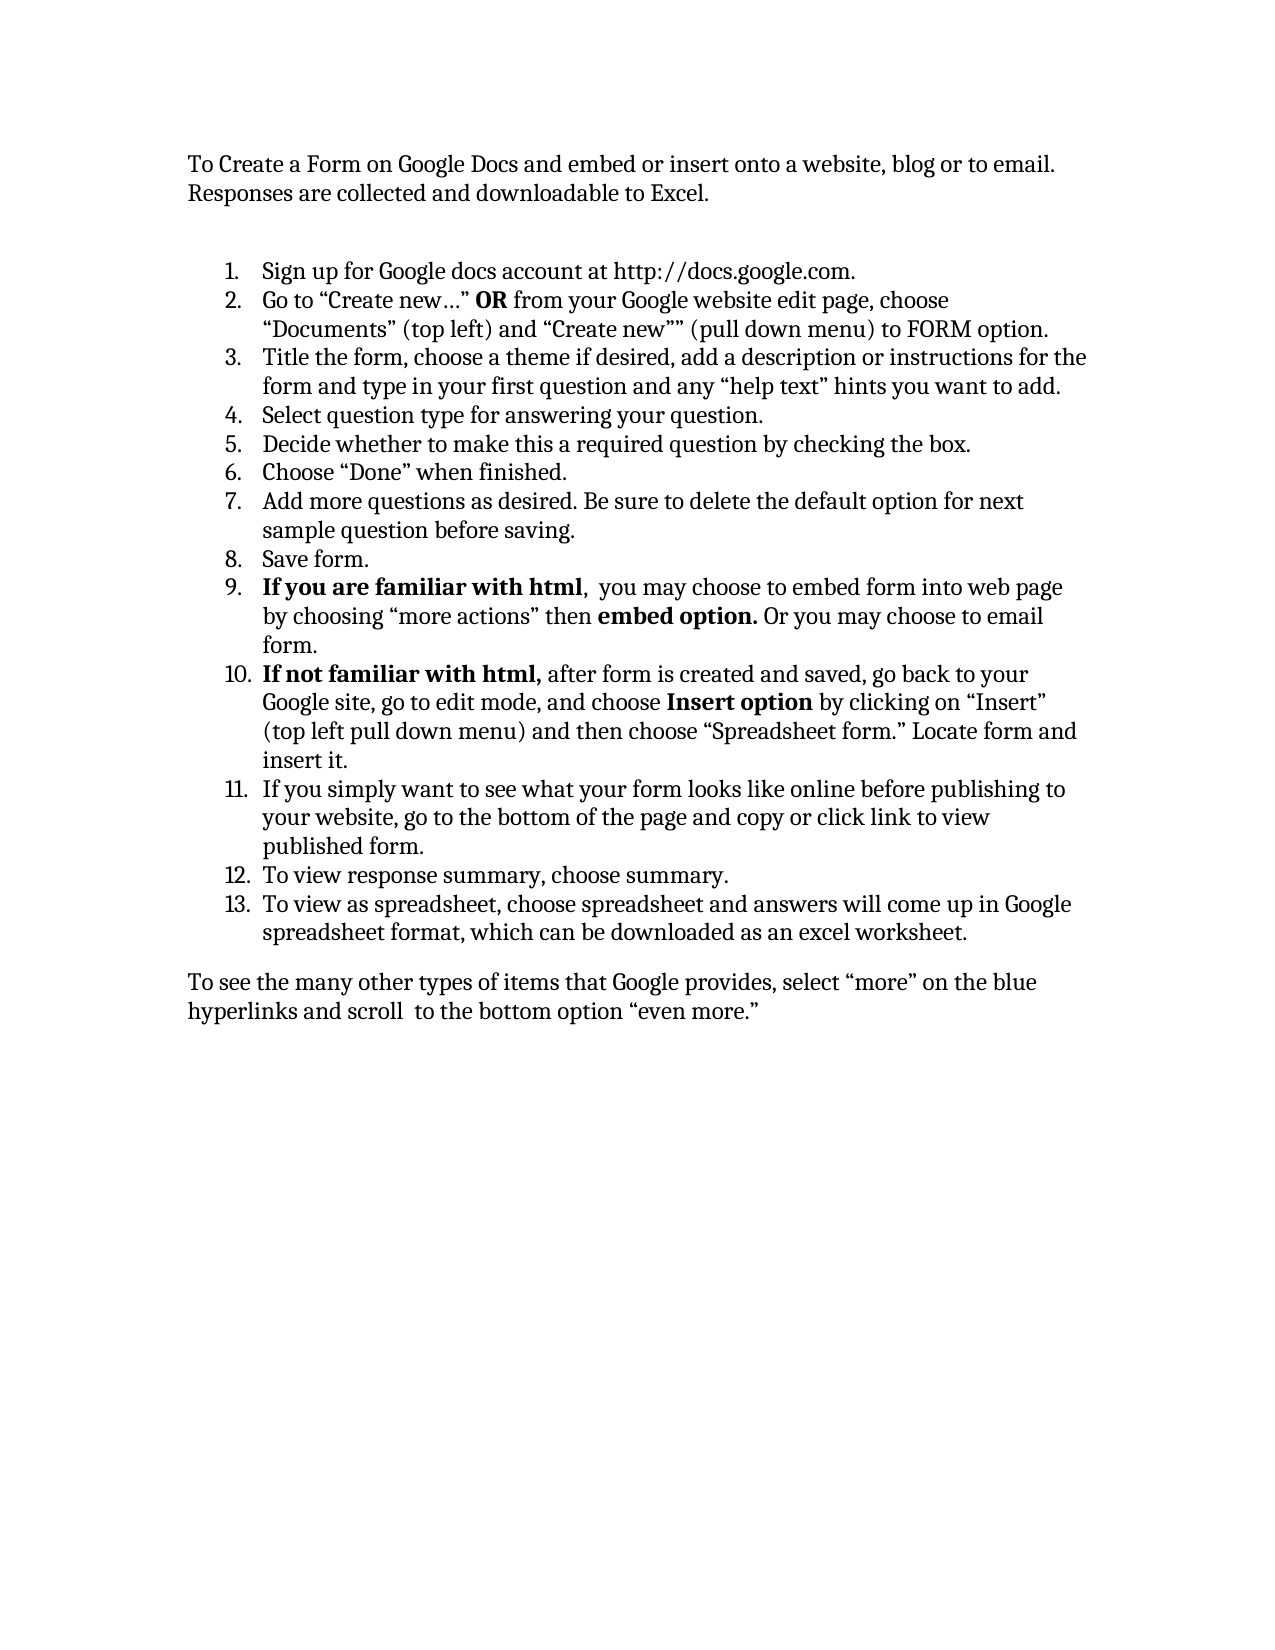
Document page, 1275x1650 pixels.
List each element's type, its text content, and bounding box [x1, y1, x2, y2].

list If you are familiar with html, you may choose to embed form into web page by choosing “more actions” then embed option. Or you may choose to email form. [225, 573, 1087, 659]
list Save form. [225, 544, 1087, 573]
list To view response summary, choose summary. [225, 861, 1087, 889]
list If you simply want to see what your form looks like online before publishing to your website, go to the bottom of the page and copy or click link to view published form. [225, 774, 1087, 861]
list Go to “Create new…” OR from your Google website edit page, choose “Documents” (top left) and “Create new”” (pull down menu) to FORM option. [225, 286, 1087, 343]
list If not familiar with html, after form is created and saved, go back to your Google site, go to edit mode, and choose Insert option by clicking on “Insert” (top left pull down menu) and then choose “Spreadsheet form.” Locate form and insert it. [225, 659, 1087, 774]
list Title the form, choose a theme if desired, add a description or instructions for the form and type in your first question and any “help text” hints you want to add. [225, 343, 1087, 401]
list Decide whether to make this a required question by checking the box. [225, 429, 1087, 458]
text To see the many other types of items that Google provides, select “more” on the blue hyperlinks and scroll to the bottom option “even more.” [187, 968, 1087, 1025]
list Select question type for answering your question. [225, 401, 1087, 429]
list Add more questions as desired. Be sure to delete the default option for next sample question before saving. [225, 487, 1087, 544]
text To Create a Form on Google Docs and embed or insert onto a website, blog or to email. Responses are collected and downloadable to Excel. [187, 150, 1087, 207]
list Choose “Done” when finished. [225, 458, 1087, 487]
list To view as spreadsheet, choose spreadsheet and answers will come up in Google spreadsheet format, which can be downloaded as an excel worksheet. [225, 889, 1087, 947]
list Sign up for Google docs account at http://docs.google.com. [225, 257, 1087, 286]
